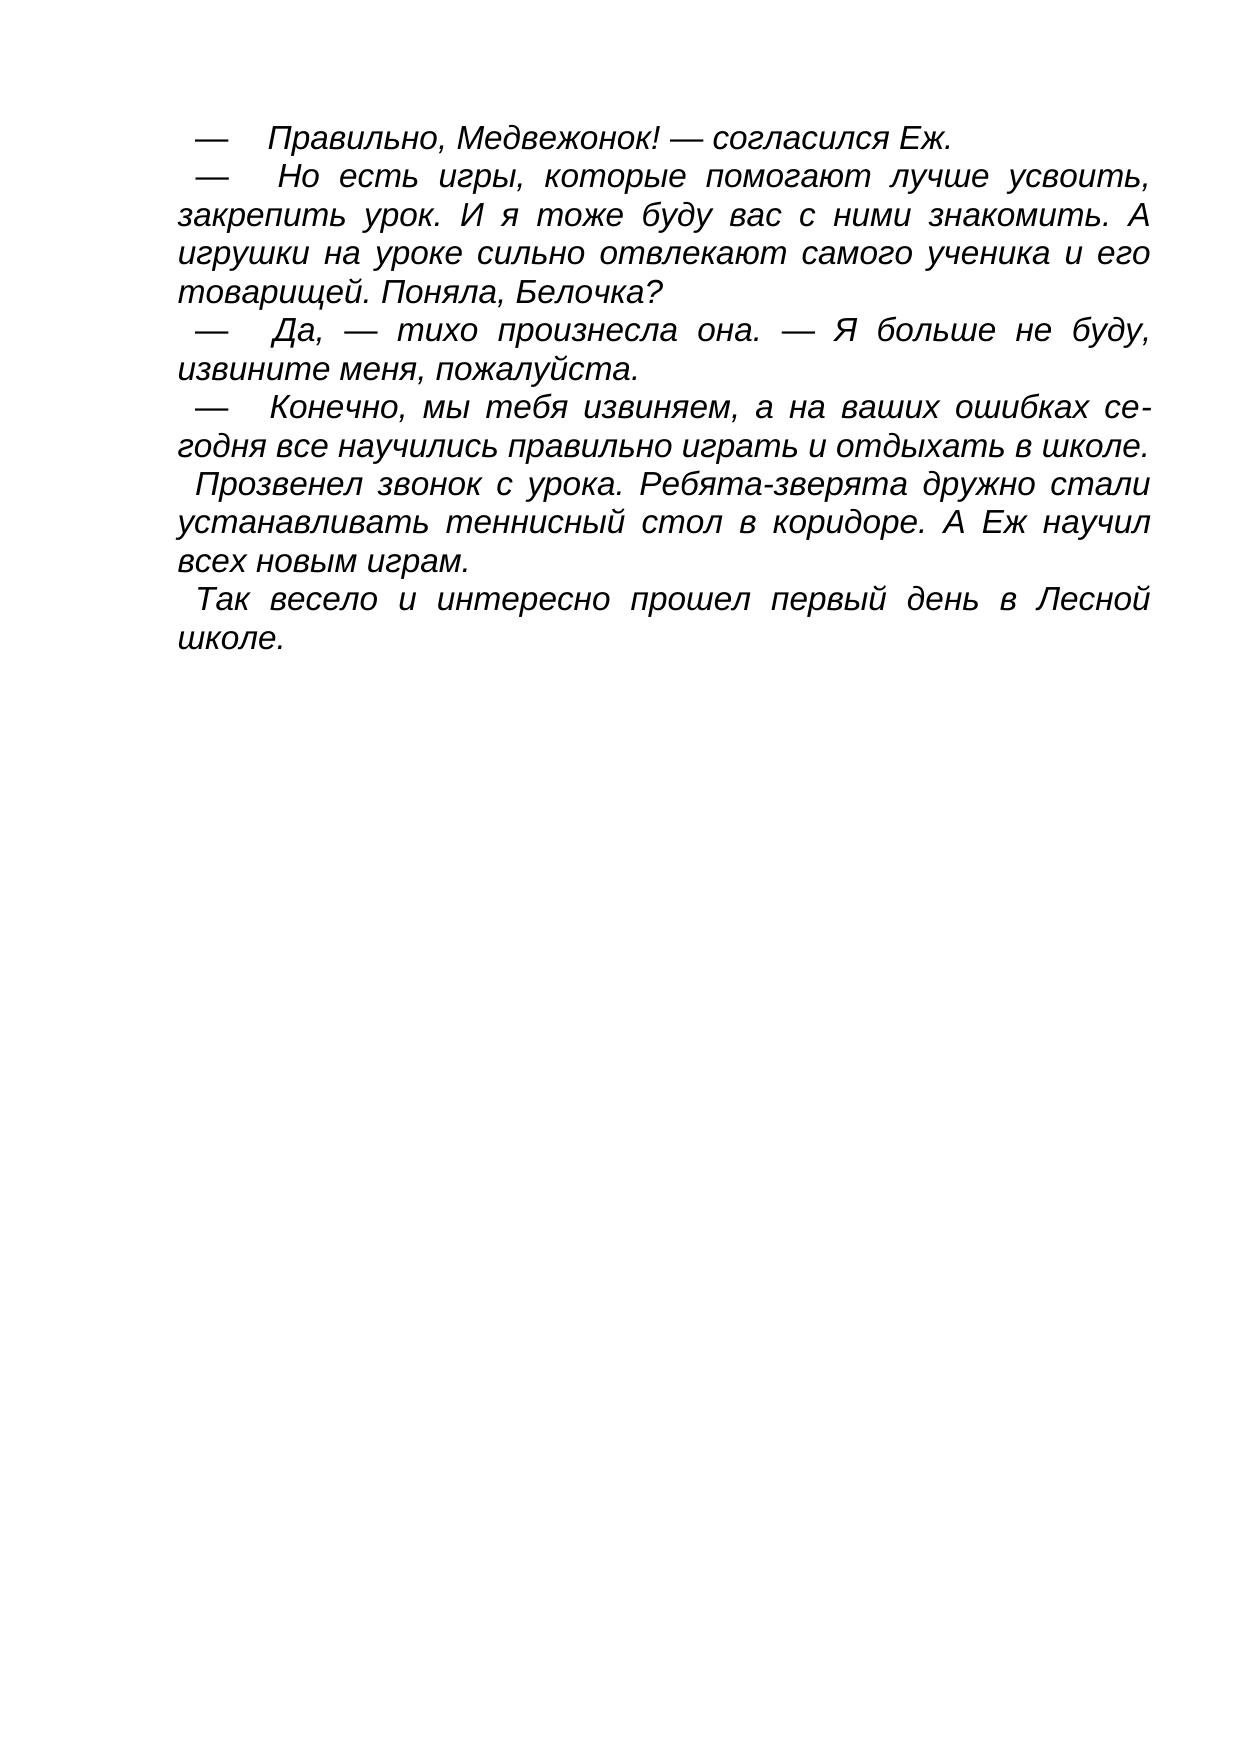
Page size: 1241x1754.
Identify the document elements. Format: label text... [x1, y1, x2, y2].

list Правильно, Медвежонок! — согласился Еж. [177, 118, 1152, 157]
list Но есть игры, которые помогают лучше усвоить, закрепить урок. И я тоже буду вас с ними знакомить. А игрушки на уроке сильно отвлекают самого ученика и его товарищей. Поняла, Белочка? [178, 157, 1152, 310]
list Конечно, мы тебя извиняем, а на ваших ошибках сегодня все научились правильно играть и отдыхать в школе. [177, 387, 1152, 464]
text Прозвенел звонок с урока. Ребята-зверята дружно стали устанавливать теннисный стол в коридоре. А Еж научил всех новым играм. [177, 464, 1152, 579]
text Так весело и интересно прошел первый день в Лесной школе. [177, 579, 1152, 656]
list Да, — тихо произнесла она. — Я больше не буду, извините меня, пожалуйста. [177, 310, 1152, 387]
